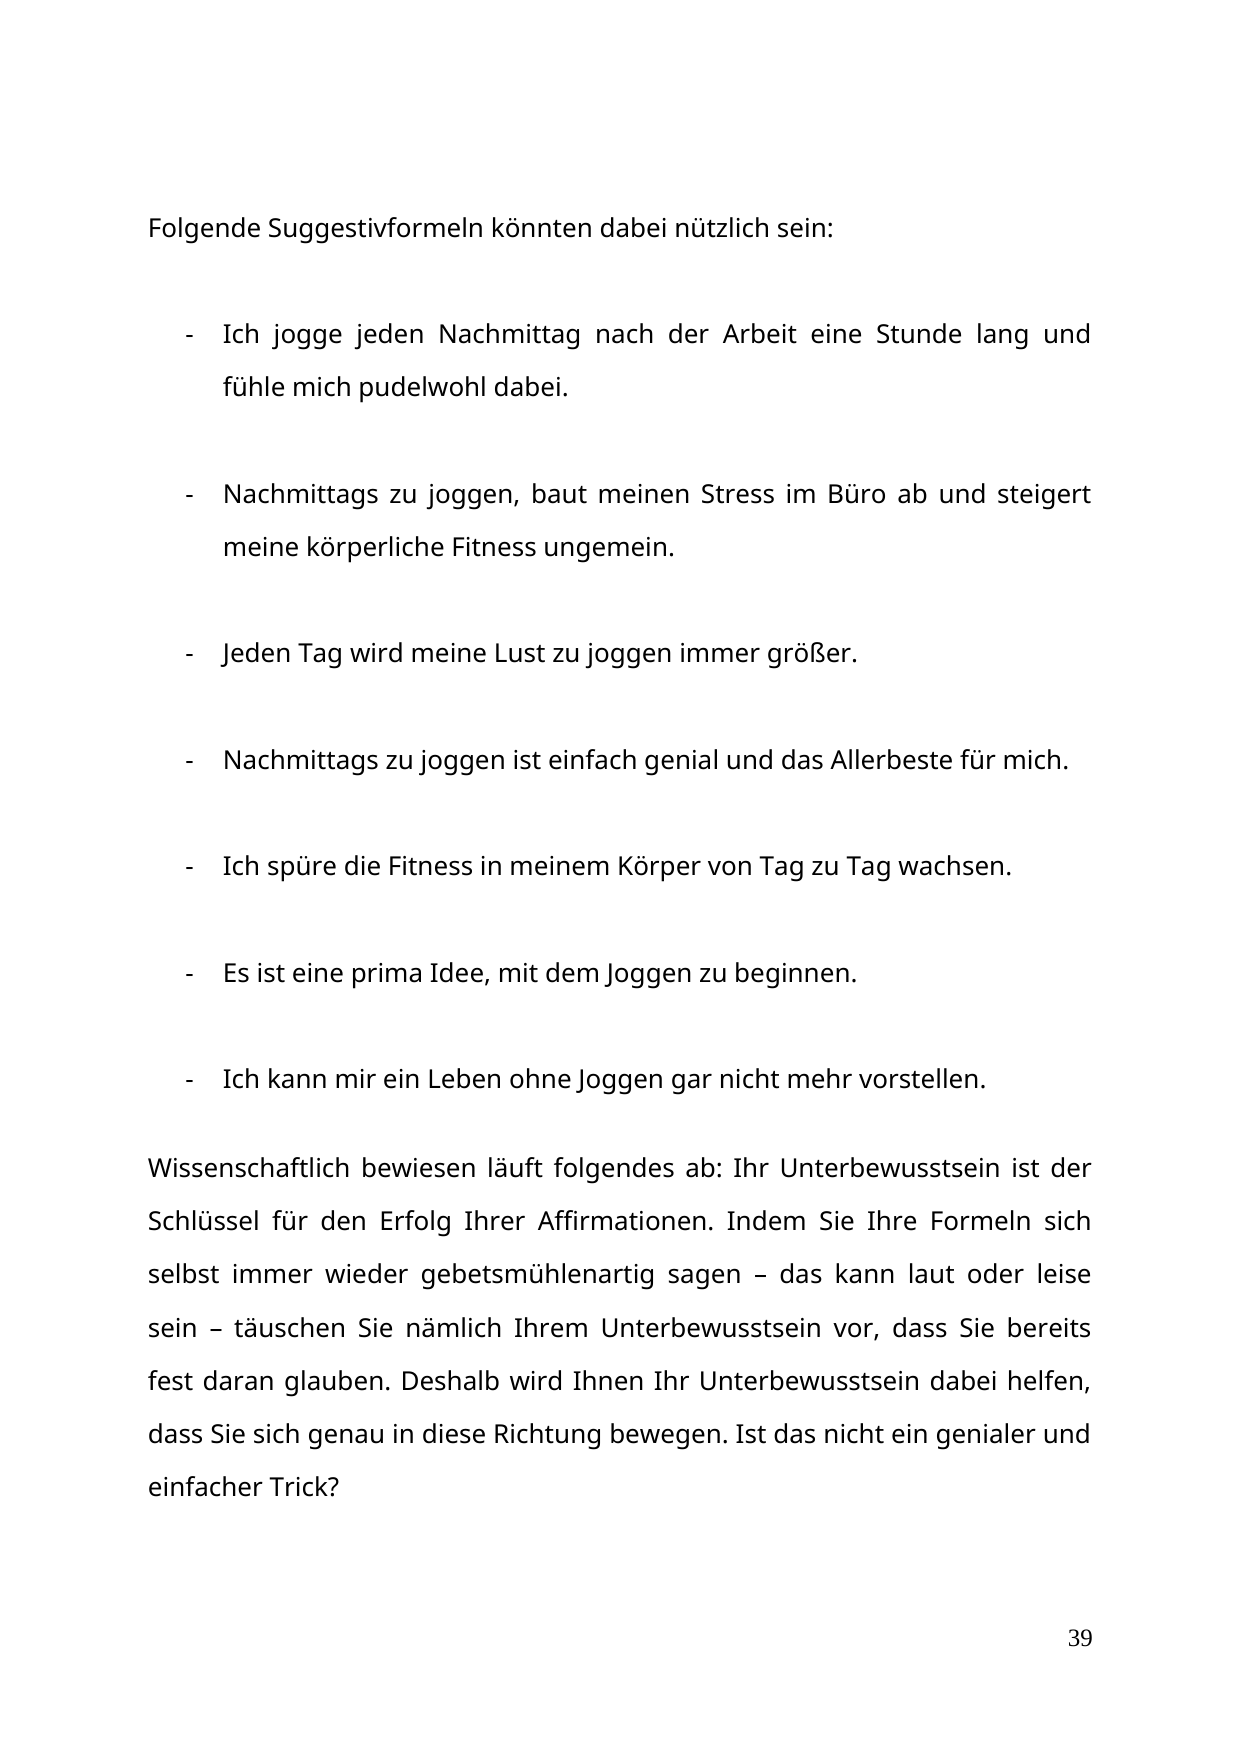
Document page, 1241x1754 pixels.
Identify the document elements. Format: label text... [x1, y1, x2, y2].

list Nachmittags zu joggen, baut meinen Stress im Büro ab und steigert meine körperliche Fitness ungemein. [185, 475, 1093, 564]
list Ich kann mir ein Leben ohne Joggen gar nicht mehr vorstellen. [185, 1061, 1093, 1096]
list Ich jogge jeden Nachmittag nach der Arbeit eine Stunde lang und fühle mich pudelwohl dabei. [185, 316, 1093, 404]
text Folgende Suggestivformeln könnten dabei nützlich sein: [148, 209, 1093, 245]
list Nachmittags zu joggen ist einfach genial und das Allerbeste für mich. [185, 742, 1093, 777]
list Jeden Tag wird meine Lust zu joggen immer größer. [185, 635, 1093, 671]
list Es ist eine prima Idee, mit dem Joggen zu beginnen. [185, 954, 1093, 990]
text Wissenschaftlich bewiesen läuft folgendes ab: Ihr Unterbewusstsein ist der Schlüssel für den Erfolg Ihrer Affirmationen. Indem Sie Ihre Formeln sich selbst immer wieder gebetsmühlenartig sagen – das kann laut oder leise sein – täuschen Sie nämlich Ihrem Unterbewusstsein vor, dass Sie bereits fest daran glauben. Deshalb wird Ihnen Ihr Unterbewusstsein dabei helfen, dass Sie sich genau in diese Richtung bewegen. Ist das nicht ein genialer und einfacher Trick? [148, 1150, 1093, 1504]
list Ich spüre die Fitness in meinem Körper von Tag zu Tag wachsen. [185, 848, 1093, 883]
